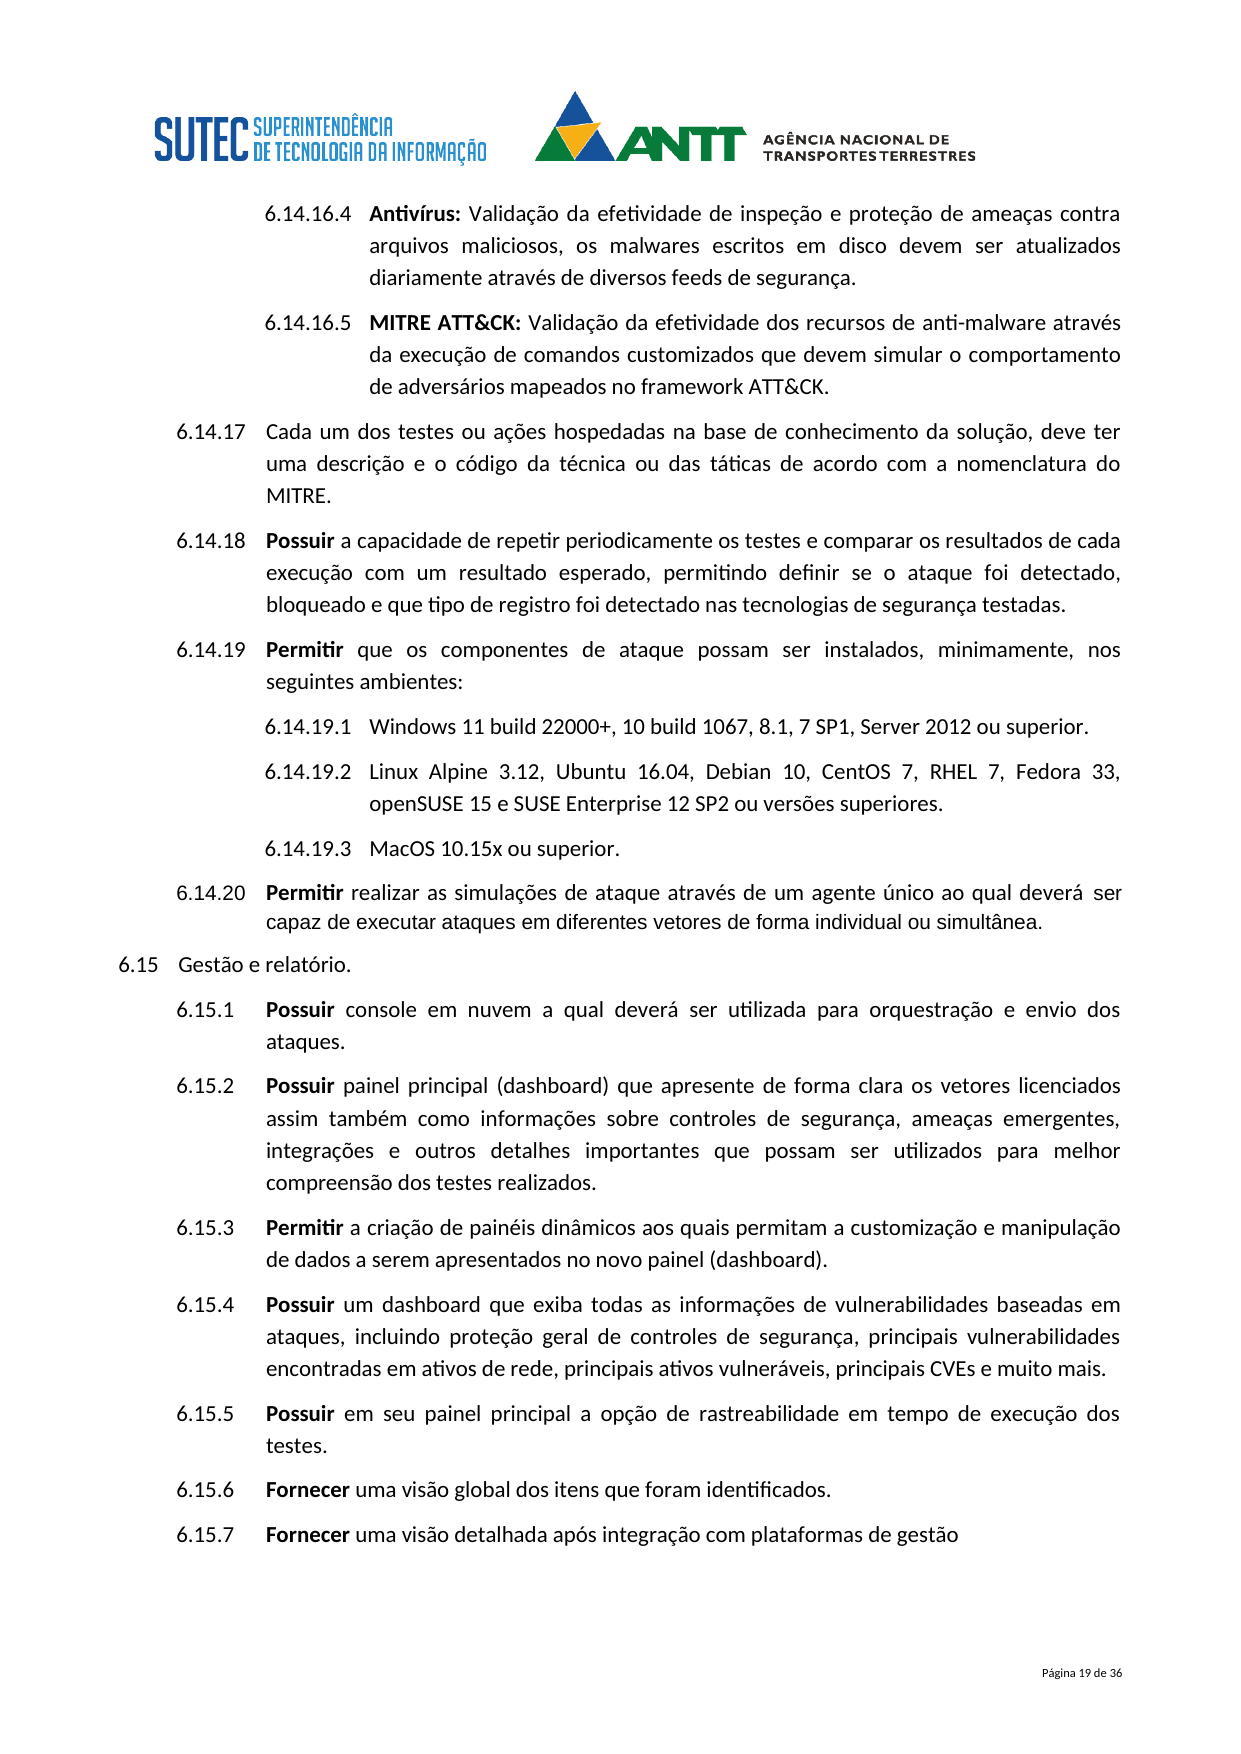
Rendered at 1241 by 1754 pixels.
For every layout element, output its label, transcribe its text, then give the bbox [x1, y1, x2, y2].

subtitle MITRE ATT&CK: Validação da efetividade dos recursos de anti-malware através da execução de comandos customizados que devem simular o comportamento de adversários mapeados no framework ATT&CK. [264, 308, 1122, 401]
subtitle Permitir a criação de painéis dinâmicos aos quais permitam a customização e manipulação de dados a serem apresentados no novo painel (dashboard). [176, 1213, 1122, 1273]
subtitle Gestão e relatório. [118, 950, 1122, 978]
subtitle Possuir um dashboard que exiba todas as informações de vulnerabilidades baseadas em ataques, incluindo proteção geral de controles de segurança, principais vulnerabilidades encontradas em ativos de rede, principais ativos vulneráveis, principais CVEs e muito mais. [176, 1290, 1122, 1382]
subtitle Antivírus: Validação da efetividade de inspeção e proteção de ameaças contra arquivos maliciosos, os malwares escritos em disco devem ser atualizados diariamente através de diversos feeds de segurança. [264, 199, 1122, 291]
subtitle Fornecer uma visão global dos itens que foram identificados. [176, 1476, 1122, 1504]
subtitle Permitir realizar as simulações de ataque através de um agente único ao qual deverá ser capaz de executar ataques em diferentes vetores de forma individual ou simultânea. [176, 878, 1122, 934]
picture [118, 73, 1004, 199]
subtitle Windows 11 build 22000+, 10 build 1067, 8.1, 7 SP1, Server 2012 ou superior. [264, 712, 1122, 740]
subtitle Possuir console em nuvem a qual deverá ser utilizada para orquestração e envio dos ataques. [176, 995, 1122, 1055]
subtitle Possuir painel principal (dashboard) que apresente de forma clara os vetores licenciados assim também como informações sobre controles de segurança, ameaças emergentes, integrações e outros detalhes importantes que possam ser utilizados para melhor compreensão dos testes realizados. [176, 1072, 1122, 1196]
subtitle Fornecer uma visão detalhada após integração com plataformas de gestão [176, 1520, 1122, 1548]
subtitle Linux Alpine 3.12, Ubuntu 16.04, Debian 10, CentOS 7, RHEL 7, Fedora 33, openSUSE 15 e SUSE Enterprise 12 SP2 ou versões superiores. [264, 757, 1122, 817]
subtitle Permitir que os componentes de ataque possam ser instalados, minimamente, nos seguintes ambientes: [176, 635, 1122, 696]
subtitle MacOS 10.15x ou superior. [264, 834, 1122, 862]
subtitle Cada um dos testes ou ações hospedadas na base de conhecimento da solução, deve ter uma descrição e o código da técnica ou das táticas de acordo com a nomenclatura do MITRE. [176, 417, 1122, 509]
subtitle Possuir em seu painel principal a opção de rastreabilidade em tempo de execução dos testes. [176, 1399, 1122, 1459]
subtitle Possuir a capacidade de repetir periodicamente os testes e comparar os resultados de cada execução com um resultado esperado, permitindo definir se o ataque foi detectado, bloqueado e que tipo de registro foi detectado nas tecnologias de segurança testadas. [176, 526, 1122, 619]
